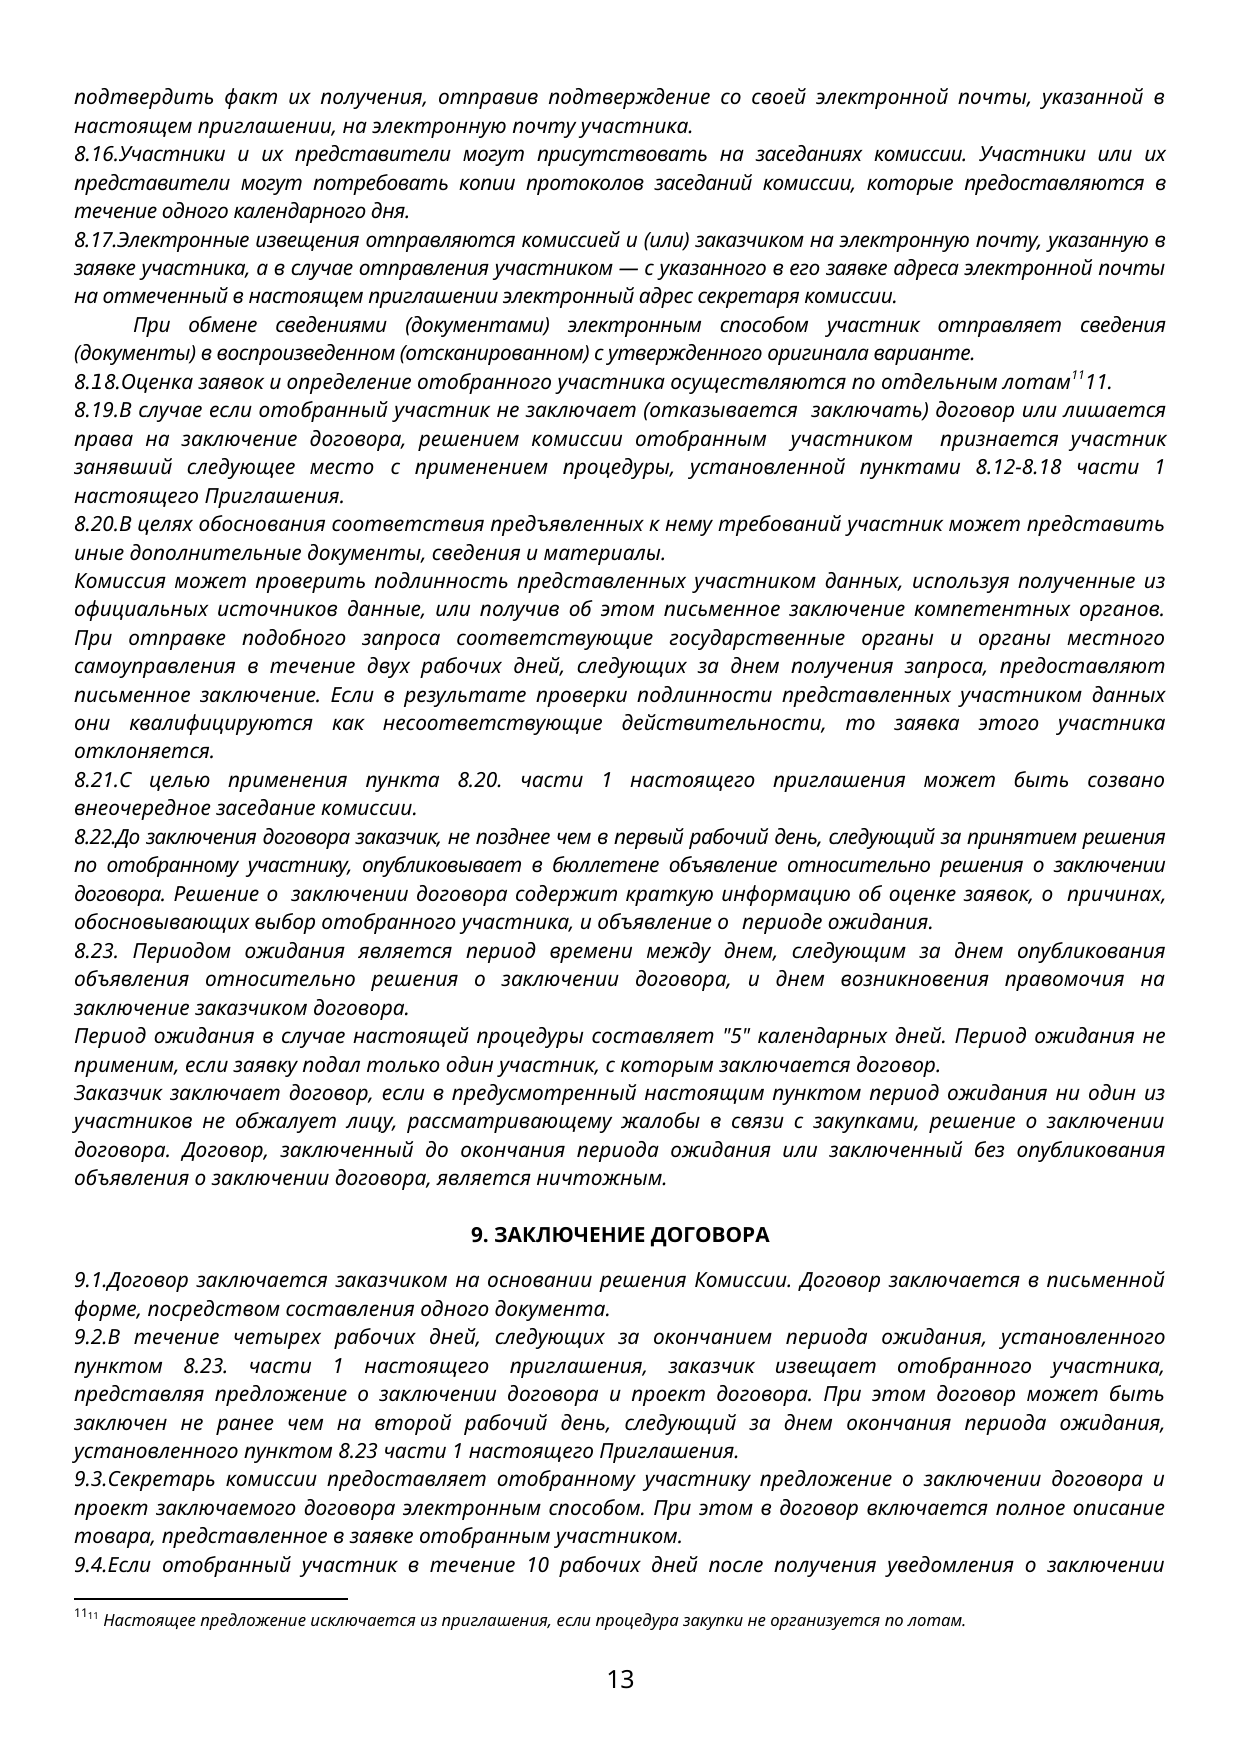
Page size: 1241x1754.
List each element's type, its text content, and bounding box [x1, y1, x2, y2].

text 8.18.Оценка заявок и определение отобранного участника осуществляются по отдельным лотам11. [74, 367, 1167, 395]
text Заказчик заключает договор, если в предусмотренный настоящим пунктом период ожидания ни один из участников не обжалует лицу, рассматривающему жалобы в связи с закупками, решение о заключении договора. Договор, заключенный до окончания периода ожидания или заключенный без опубликования объявления о заключении договора, является ничтожным. [74, 1078, 1167, 1192]
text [74, 1550, 1167, 1578]
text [74, 82, 1167, 139]
text 9. ЗАКЛЮЧЕНИЕ ДОГОВОРА [74, 1220, 1167, 1249]
text 8.17.Электронные извещения отправляются комиссией и (или) заказчиком на электронную почту, указанную в заявке участника, а в случае отправления участником — с указанного в его заявке адреса электронной почты на отмеченный в настоящем приглашении электронный адрес секретаря комиссии. [74, 225, 1167, 310]
text 8.21.С целью применения пункта 8.20. части 1 настоящего приглашения может быть созвано внеочередное заседание комиссии. [74, 765, 1167, 822]
text 8.19.В случае если отобранный участник не заключает (отказывается заключать) договор или лишается права на заключение договора, решением комиссии отобранным участником признается участник занявший следующее место с применением процедуры, установленной пунктами 8.12-8.18 части 1 настоящего Приглашения. [74, 395, 1167, 509]
text 9.1.Договор заключается заказчиком на основании решения Комиссии. Договор заключается в письменной форме, посредством составления одного документа. [74, 1265, 1167, 1322]
text 8.16.Участники и их представители могут присутствовать на заседаниях комиссии. Участники или их представители могут потребовать копии протоколов заседаний комиссии, которые предоставляются в течение одного календарного дня. [74, 139, 1167, 225]
text 8.20.В целях обоснования соответствия предъявленных к нему требований участник может представить иные дополнительные документы, сведения и материалы. [74, 509, 1167, 566]
text Комиссия может проверить подлинность представленных участником данных, используя полученные из официальных источников данные, или получив об этом письменное заключение компетентных органов. При отправке подобного запроса соответствующие государственные органы и органы местного самоуправления в течение двух рабочих дней, следующих за днем получения запроса, предоставляют письменное заключение. Если в результате проверки подлинности представленных участником данных они квалифицируются как несоответствующие действительности, то заявка этого участника отклоняется. [74, 566, 1167, 765]
text 9.2.В течение четырех рабочих дней, следующих за окончанием периода ожидания, установленного пунктом 8.23. части 1 настоящего приглашения, заказчик извещает отобранного участника, представляя предложение о заключении договора и проект договора. При этом договор может быть заключен не ранее чем на второй рабочий день, следующий за днем окончания периода ожидания, установленного пунктом 8.23 части 1 настоящего Приглашения. [74, 1322, 1167, 1464]
text Период ожидания в случае настоящей процедуры составляет "5" календарных дней. Период ожидания не применим, если заявку подал только один участник, с которым заключается договор. [74, 1021, 1167, 1078]
text 8.22.До заключения договора заказчик, не позднее чем в первый рабочий день, следующий за принятием решения по отобранному участнику, опубликовывает в бюллетене объявление относительно решения о заключении договора. Решение о заключении договора содержит краткую информацию об оценке заявок, о причинах, обосновывающих выбор отобранного участника, и объявление о периоде ожидания. [74, 822, 1167, 936]
text 8.23. Периодом ожидания является период времени между днем, следующим за днем опубликования объявления относительно решения о заключении договора, и днем возникновения правомочия на заключение заказчиком договора. [74, 936, 1167, 1021]
text 9.3.Секретарь комиссии предоставляет отобранному участнику предложение о заключении договора и проект заключаемого договора электронным способом. При этом в договор включается полное описание товара, представленное в заявке отобранным участником. [74, 1464, 1167, 1550]
text При обмене сведениями (документами) электронным способом участник отправляет сведения (документы) в воспроизведенном (отсканированном) с утвержденного оригинала варианте. [74, 310, 1167, 367]
